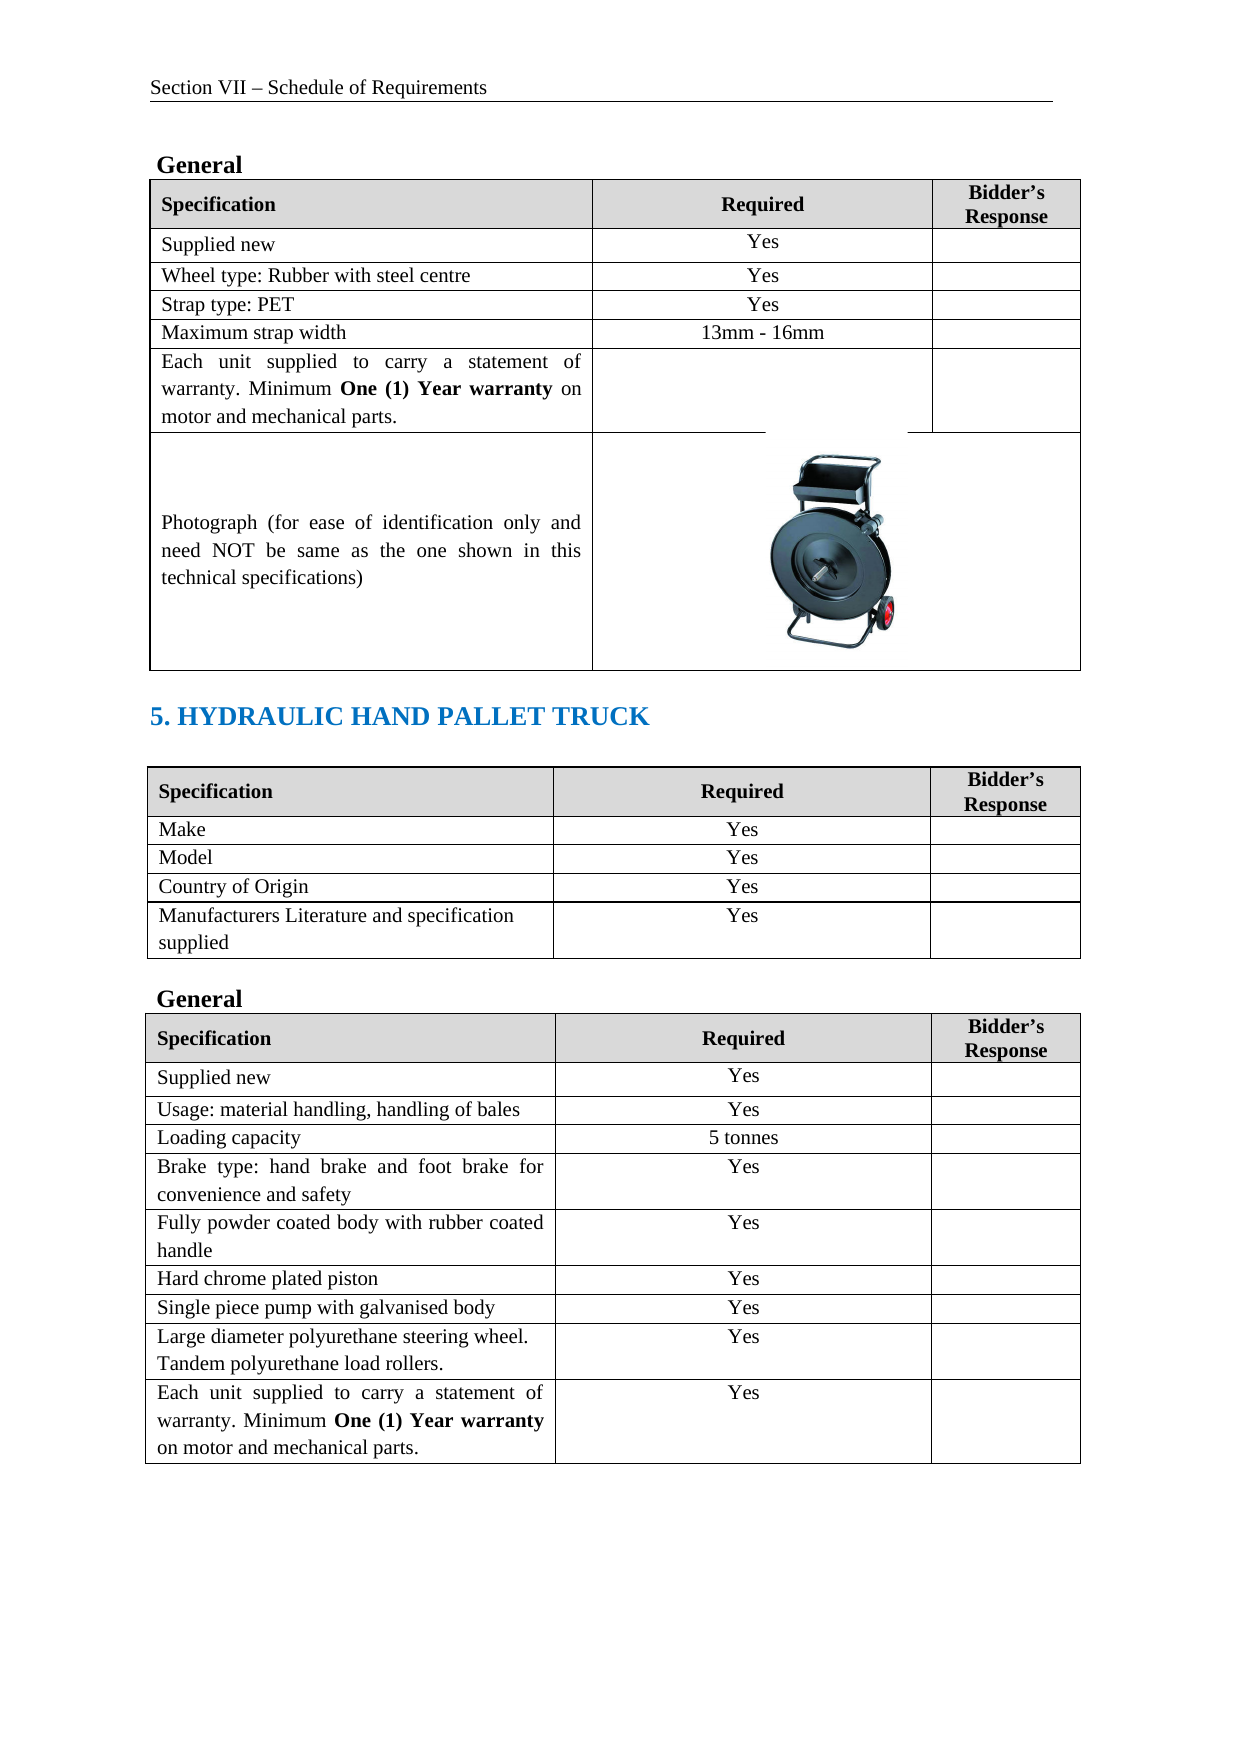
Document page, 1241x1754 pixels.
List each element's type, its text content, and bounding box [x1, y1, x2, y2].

table_cell [931, 874, 1080, 901]
table_header Required [556, 1014, 931, 1062]
text General [150, 984, 1053, 1012]
table_cell Yes [593, 291, 932, 319]
table_cell [933, 291, 1080, 319]
table_cell Each unit supplied to carry a statement of warranty. Minimum One (1) Year warranty on motor and mechanical parts. [146, 1380, 555, 1463]
table_cell [932, 1154, 1080, 1209]
table_cell Yes [556, 1097, 931, 1124]
table_cell Single piece pump with galvanised body [146, 1295, 555, 1323]
table_cell Fully powder coated body with rubber coated handle [146, 1210, 555, 1265]
table_cell Large diameter polyurethane steering wheel. Tandem polyurethane load rollers. [146, 1324, 555, 1379]
table_cell Yes [593, 263, 932, 290]
table_cell [933, 263, 1080, 290]
table_cell 5 tonnes [556, 1125, 931, 1153]
table_cell Supplied new [146, 1063, 555, 1096]
table_cell Yes [556, 1324, 931, 1379]
table_cell [933, 320, 1080, 348]
table_cell [932, 1380, 1080, 1463]
table_cell Yes [556, 1063, 931, 1096]
table_cell Wheel type: Rubber with steel centre [151, 263, 592, 290]
table_cell Yes [556, 1266, 931, 1294]
table_cell Yes [554, 817, 930, 844]
table_cell [933, 349, 1080, 432]
table_cell [933, 229, 1080, 262]
table_cell Model [148, 845, 553, 873]
table_cell [932, 1063, 1080, 1096]
table_cell Usage: material handling, handling of bales [146, 1097, 555, 1124]
table_header Specification [151, 180, 592, 228]
table_cell [593, 433, 1080, 670]
table_cell Supplied new [151, 229, 592, 262]
table_cell Yes [554, 903, 930, 958]
table_cell Brake type: hand brake and foot brake for convenience and safety [146, 1154, 555, 1209]
table_cell Each unit supplied to carry a statement of warranty. Minimum One (1) Year warranty on motor and mechanical parts. [151, 349, 592, 432]
table_cell [932, 1097, 1080, 1124]
table_cell Photograph (for ease of identification only and need NOT be same as the one shown in this technical specifications) [151, 433, 592, 670]
table_header Required [593, 180, 932, 228]
table_cell Strap type: PET [151, 291, 592, 319]
table_cell [932, 1324, 1080, 1379]
table_cell Yes [554, 874, 930, 901]
table_header Required [554, 768, 930, 816]
table_cell Hard chrome plated piston [146, 1266, 555, 1294]
table_header Specification [146, 1014, 555, 1062]
table_cell 13mm - 16mm [593, 320, 932, 348]
table_cell Country of Origin [148, 874, 553, 901]
table_cell [931, 845, 1080, 873]
table_header Bidder’s Response [931, 768, 1080, 816]
text General [150, 150, 1053, 179]
table_header Bidder’s Response [933, 180, 1080, 228]
table_header Specification [148, 768, 553, 816]
table_cell Manufacturers Literature and specification supplied [148, 903, 553, 958]
table_cell [593, 349, 932, 432]
table_cell [932, 1266, 1080, 1294]
table_cell Make [148, 817, 553, 844]
table_cell [932, 1125, 1080, 1153]
table_cell Yes [554, 845, 930, 873]
table_cell [931, 817, 1080, 844]
table_cell Yes [556, 1380, 931, 1463]
table_cell [932, 1295, 1080, 1323]
table_cell Yes [556, 1210, 931, 1265]
text 5. HYDRAULIC HAND PALLET TRUCK [150, 700, 1053, 731]
table_cell [932, 1210, 1080, 1265]
table_cell Maximum strap width [151, 320, 592, 348]
picture [765, 432, 908, 667]
table_cell Yes [593, 229, 932, 262]
table_header Bidder’s Response [932, 1014, 1080, 1062]
table_cell Loading capacity [146, 1125, 555, 1153]
table_cell Yes [556, 1295, 931, 1323]
table_cell Yes [556, 1154, 931, 1209]
table_cell [931, 903, 1080, 958]
